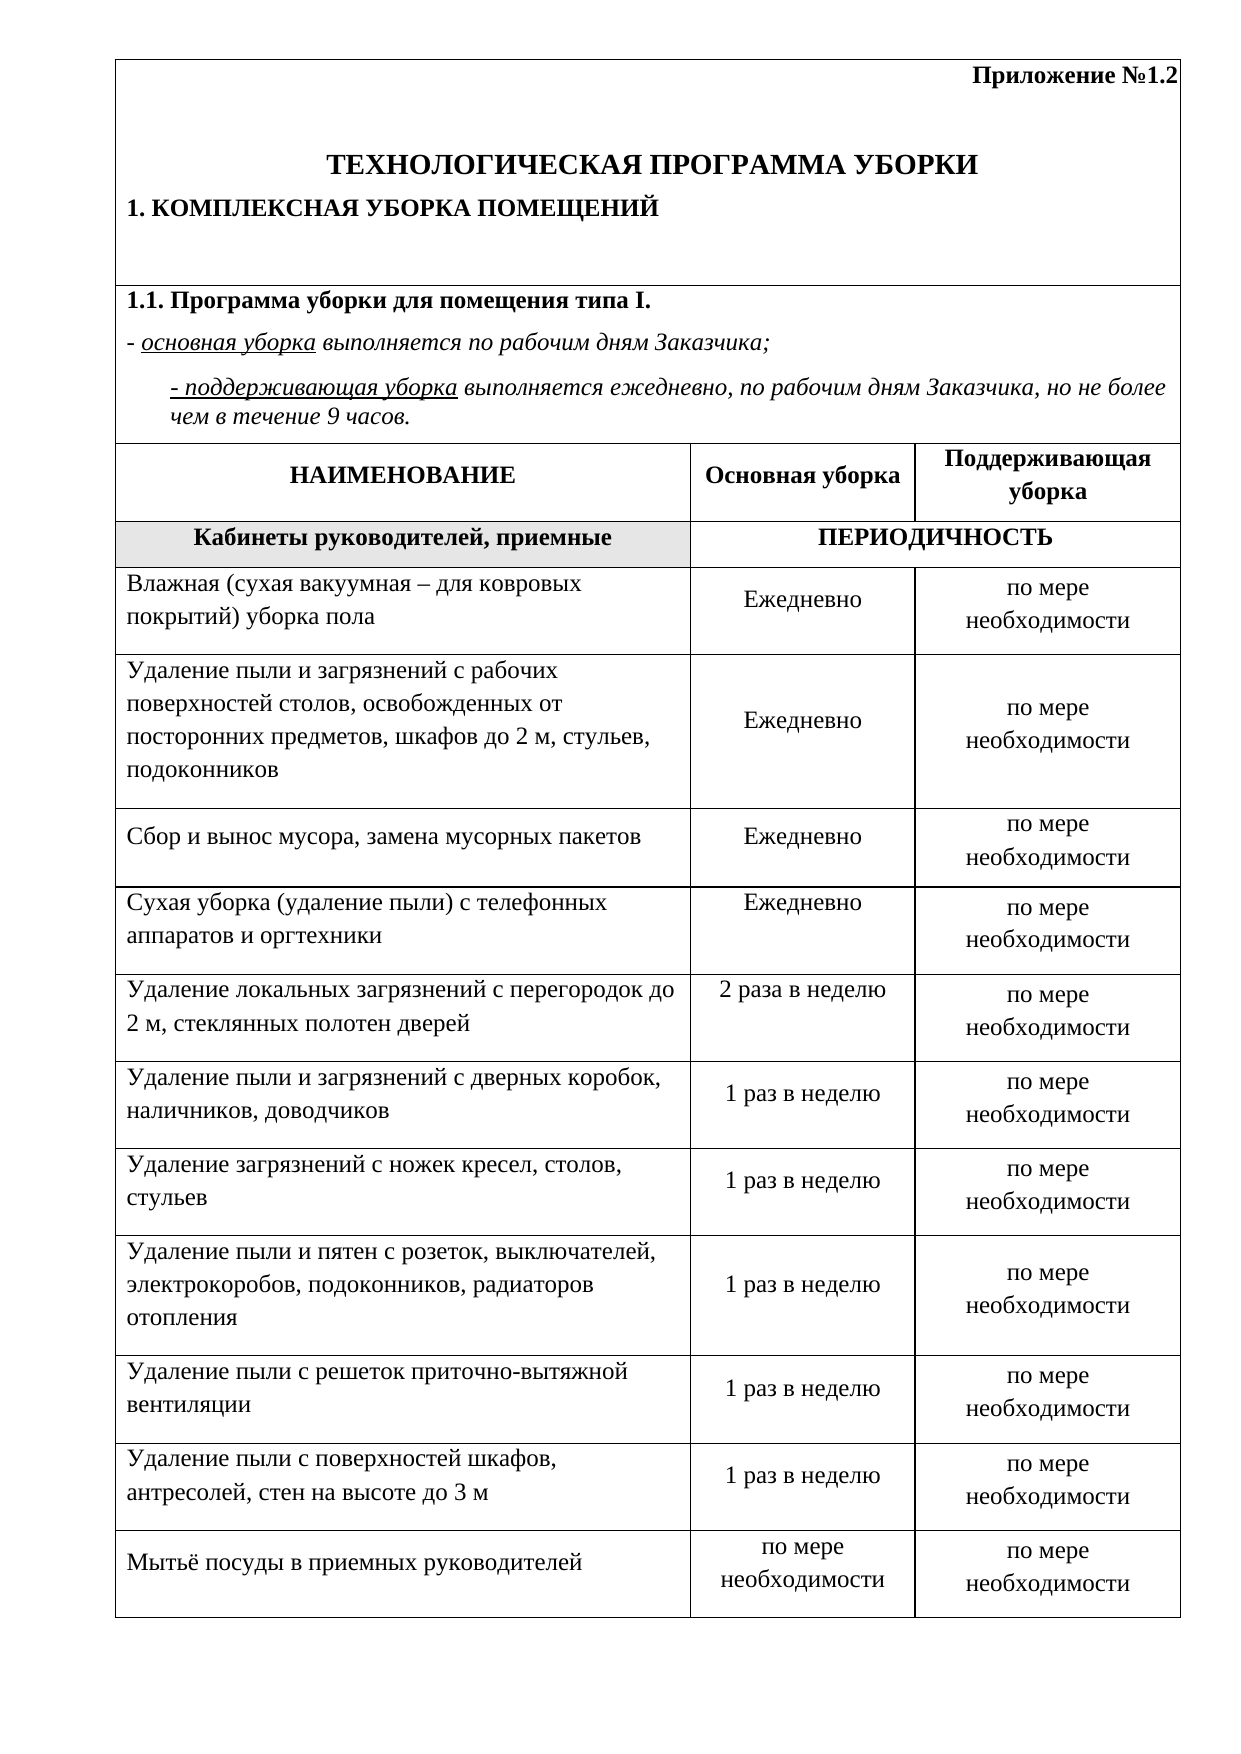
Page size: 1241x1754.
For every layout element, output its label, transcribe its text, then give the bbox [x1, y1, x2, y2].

table_cell 1 раз в неделю [691, 1149, 914, 1235]
table_cell Удаление пыли и пятен с розеток, выключателей, электрокоробов, подоконников, радиаторов отопления [116, 1236, 690, 1355]
table_cell НАИМЕНОВАНИЕ [116, 444, 690, 521]
table_cell Мытьё посуды в приемных руководителей [116, 1531, 690, 1617]
table_cell Ежедневно [691, 809, 914, 886]
table_cell по мере необходимости [916, 809, 1180, 886]
table_cell по мере необходимости [916, 1444, 1180, 1530]
table_cell Удаление пыли с решеток приточно-вытяжной вентиляции [116, 1356, 690, 1442]
table_cell по мере необходимости [916, 1236, 1180, 1355]
table_cell Удаление пыли с поверхностей шкафов, антресолей, стен на высоте до 3 м [116, 1444, 690, 1530]
table_cell Поддерживающая уборка [916, 444, 1180, 521]
table_cell Кабинеты руководителей, приемные [116, 522, 690, 567]
table_cell Влажная (сухая вакуумная – для ковровых покрытий) уборка пола [116, 568, 690, 654]
table_cell Основная уборка [691, 444, 914, 521]
table_cell по мере необходимости [916, 1062, 1180, 1148]
table_cell Удаление пыли и загрязнений с рабочих поверхностей столов, освобожденных от посторонних предметов, шкафов до 2 м, стульев, подоконников [116, 655, 690, 807]
table_cell Ежедневно [691, 568, 914, 654]
table_cell по мере необходимости [916, 655, 1180, 807]
table_cell 1 раз в неделю [691, 1062, 914, 1148]
table_cell Программа уборки для помещения типа I. - основная уборка выполняется по рабочим дням Заказчика; - поддерживающая уборка выполняется ежедневно, по рабочим дням Заказчика, но не более чем в течение 9 часов. [116, 286, 1180, 442]
table_cell Удаление загрязнений с ножек кресел, столов, стульев [116, 1149, 690, 1235]
table_cell 2 раза в неделю [691, 975, 914, 1061]
table_cell Сухая уборка (удаление пыли) с телефонных аппаратов и оргтехники [116, 888, 690, 973]
table_cell по мере необходимости [916, 1356, 1180, 1442]
table_cell по мере необходимости [916, 975, 1180, 1061]
table_cell Ежедневно [691, 888, 914, 973]
table_cell Удаление локальных загрязнений с перегородок до 2 м, стеклянных полотен дверей [116, 975, 690, 1061]
table_cell по мере необходимости [916, 888, 1180, 973]
table_cell 1 раз в неделю [691, 1356, 914, 1442]
table_cell Ежедневно [691, 655, 914, 807]
table_cell ПЕРИОДИЧНОСТЬ [691, 522, 1180, 567]
table_header Приложение №1.2 Технологическая программа уборки 1. КОМПЛЕКСНАЯ Уборка помещений [116, 60, 1180, 284]
table_cell по мере необходимости [691, 1531, 914, 1617]
table_cell Удаление пыли и загрязнений с дверных коробок, наличников, доводчиков [116, 1062, 690, 1148]
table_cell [916, 1531, 1180, 1617]
table_cell 1 раз в неделю [691, 1444, 914, 1530]
table_cell по мере необходимости [916, 568, 1180, 654]
table_cell по мере необходимости [916, 1149, 1180, 1235]
table_cell Сбор и вынос мусора, замена мусорных пакетов [116, 809, 690, 886]
table_cell 1 раз в неделю [691, 1236, 914, 1355]
